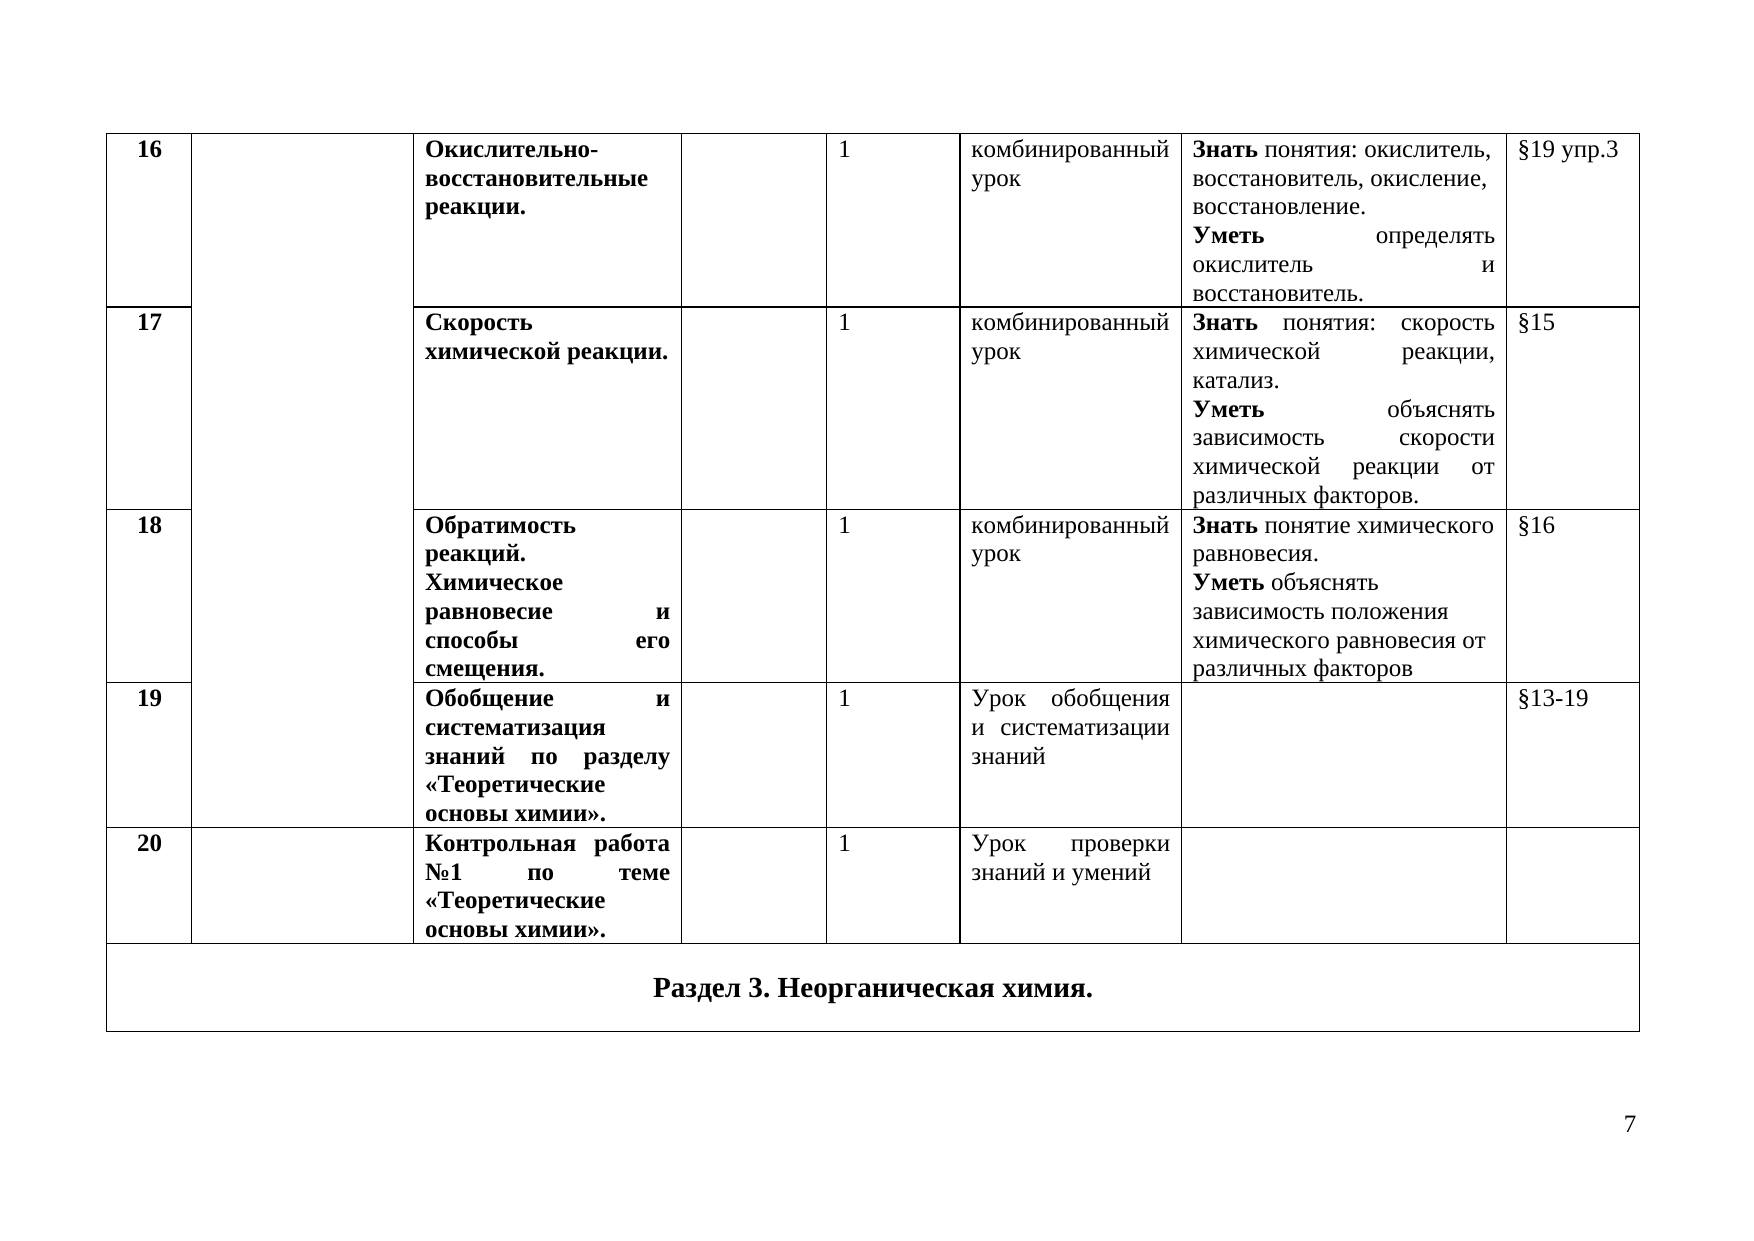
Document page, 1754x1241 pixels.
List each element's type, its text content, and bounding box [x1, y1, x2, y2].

table_cell комбинированный урок [961, 510, 1181, 682]
table_cell 19 [107, 683, 191, 827]
table_cell 17 [107, 308, 191, 509]
table_cell [1182, 683, 1506, 827]
table_cell Окислительно-восстановительные реакции. [414, 134, 681, 306]
table_cell Урок проверки знаний и умений [961, 828, 1181, 943]
table_cell [682, 828, 826, 943]
table_cell §15 [1507, 308, 1639, 509]
table_cell Знать понятия: скорость химической реакции, катализ. Уметь объяснять зависимость скорости химической реакции от различных факторов. [1182, 308, 1506, 509]
table_cell 16 [107, 134, 191, 306]
table_cell [192, 828, 413, 943]
table_cell Урок обобщения и систематизации знаний [961, 683, 1181, 827]
table_cell Знать понятие химического равновесия. Уметь объяснять зависимость положения химического равновесия от различных факторов [1182, 510, 1506, 682]
table_cell Скорость химической реакции. [414, 308, 681, 509]
table_cell 20 [107, 828, 191, 943]
table_cell Обобщение и систематизация знаний по разделу «Теоретические основы химии». [414, 683, 681, 827]
table_cell 1 [827, 828, 959, 943]
table_cell комбинированный урок [961, 308, 1181, 509]
table_cell [682, 683, 826, 827]
table_cell [682, 134, 826, 306]
table_cell [1507, 828, 1639, 943]
table_cell §13-19 [1507, 683, 1639, 827]
table_cell [682, 510, 826, 682]
table_cell 1 [827, 683, 959, 827]
table_cell 18 [107, 510, 191, 682]
table_cell [682, 308, 826, 509]
table_cell §16 [1507, 510, 1639, 682]
table_cell §19 упр.3 [1507, 134, 1639, 306]
table_cell 1 [827, 308, 959, 509]
table_cell 1 [827, 134, 959, 306]
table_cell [961, 134, 1181, 306]
table_cell Обратимость реакций. Химическое равновесие и способы его смещения. [414, 510, 681, 682]
table_cell Раздел 3. Неорганическая химия. [107, 944, 1639, 1031]
table_cell Контрольная работа №1 по теме «Теоретические основы химии». [414, 828, 681, 943]
table_cell [1182, 828, 1506, 943]
table_cell Знать понятия: окислитель, восстановитель, окисление, восстановление. Уметь определять окислитель и восстановитель. [1182, 134, 1506, 306]
table_cell 1 [827, 510, 959, 682]
